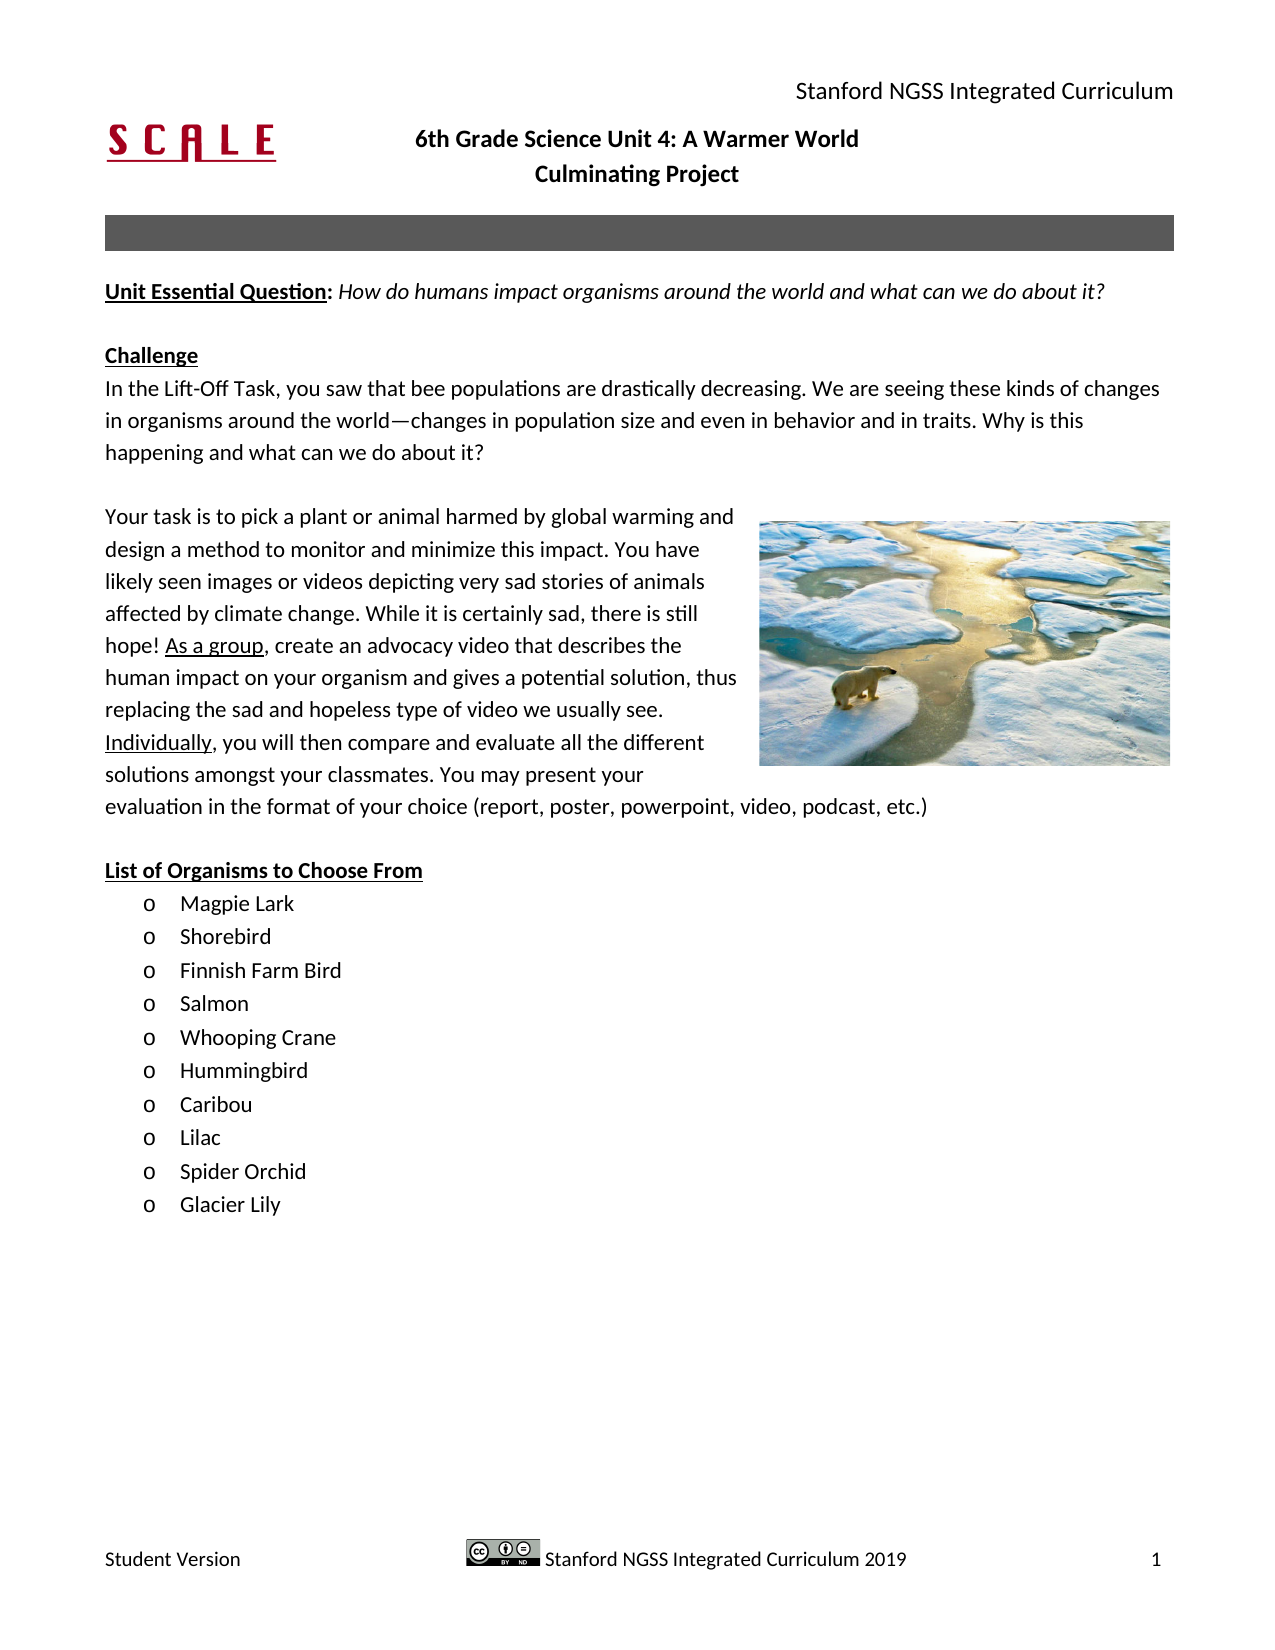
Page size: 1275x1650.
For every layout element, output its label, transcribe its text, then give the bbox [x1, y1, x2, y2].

text List of Organisms to Choose From [105, 857, 1170, 884]
picture [105, 122, 280, 165]
text Challenge [105, 342, 1170, 369]
picture [759, 521, 1171, 766]
picture [466, 1539, 541, 1566]
list Salmon [142, 989, 1170, 1018]
list Whooping Crane [142, 1023, 1170, 1052]
list Lilac [142, 1123, 1170, 1153]
list Glacier Lily [142, 1191, 1170, 1220]
list Spider Orchid [142, 1157, 1170, 1186]
text Unit Essential Question: How do humans impact organisms around the world and what can we do about it? [105, 277, 1170, 305]
list Caribou [142, 1090, 1170, 1119]
text In the Lift-Off Task, you saw that bee populations are drastically decreasing. We are seeing these kinds of changes in organisms around the world—changes in population size and even in behavior and in traits. Why is this happening and what can we do about it? [105, 374, 1170, 466]
list Finnish Farm Bird [142, 956, 1170, 985]
list Hummingbird [142, 1056, 1170, 1086]
list Shorebird [142, 922, 1170, 951]
list Magpie Lark [142, 889, 1170, 918]
